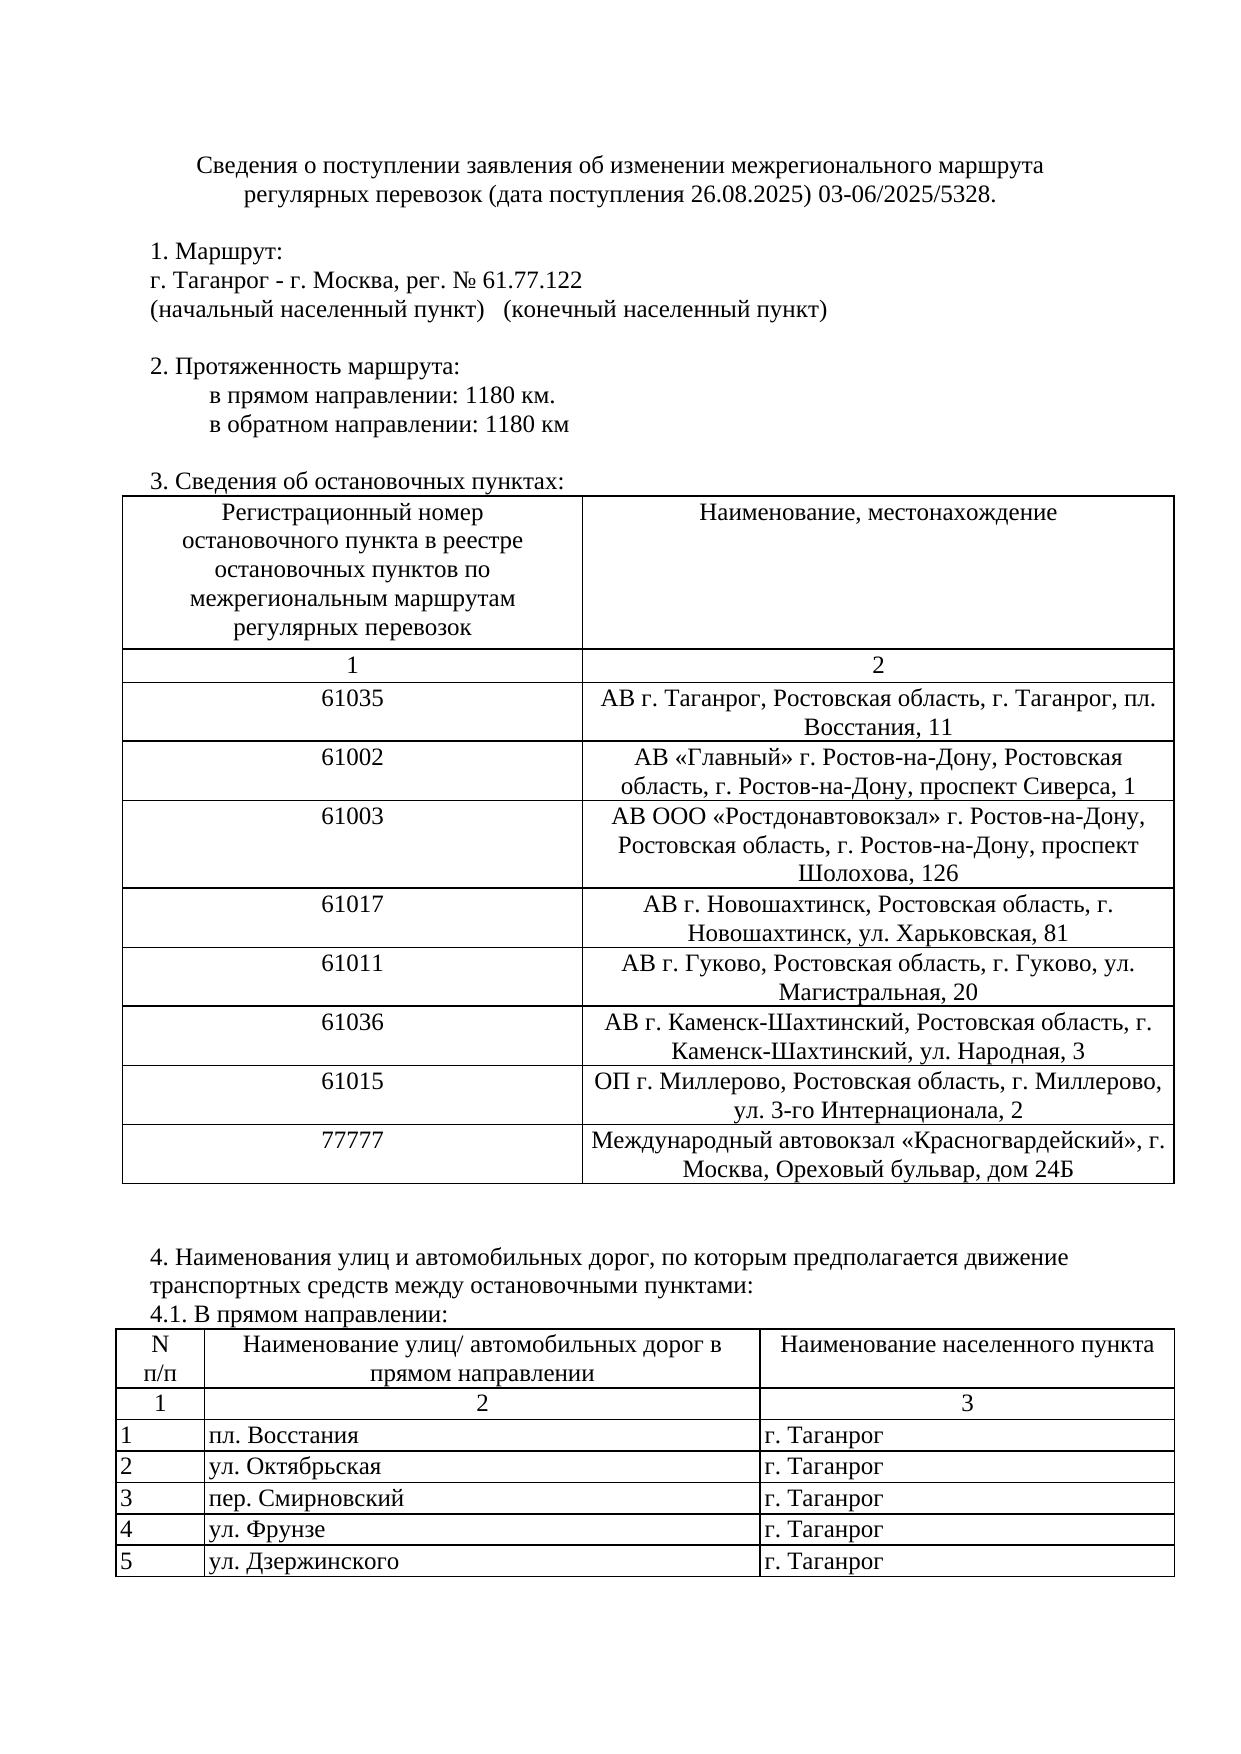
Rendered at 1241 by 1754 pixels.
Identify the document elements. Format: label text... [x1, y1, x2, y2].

text г. Таганрог - г. Москва, рег. № 61.77.122 [150, 265, 1090, 294]
text Сведения о поступлении заявления об изменении межрегионального маршрута регулярных перевозок (дата поступления 26.08.2025) 03-06/2025/5328. [150, 150, 1090, 207]
text (начальный населенный пункт) (конечный населенный пункт) [150, 294, 1090, 322]
table_cell 4 [117, 1515, 204, 1544]
table_cell 1 [117, 1420, 204, 1450]
table_cell АВ г. Таганрог, Ростовская область, г. Таганрог, пл. Восстания, 11 [583, 683, 1173, 740]
table_cell г. Таганрог [761, 1452, 1174, 1481]
table_cell пл. Восстания [205, 1420, 759, 1450]
table_header Наименование населенного пункта [761, 1330, 1174, 1387]
table_cell пер. Смирновский [205, 1483, 759, 1513]
table_cell АВ г. Гуково, Ростовская область, г. Гуково, ул. Магистральная, 20 [583, 948, 1173, 1005]
table_cell 1 [123, 650, 582, 681]
table_cell 61036 [123, 1007, 582, 1064]
table_cell АВ г. Каменск-Шахтинский, Ростовская область, г. Каменск-Шахтинский, ул. Народная, 3 [583, 1007, 1173, 1064]
table_cell ул. Дзержинского [205, 1546, 759, 1576]
table_cell 77777 [123, 1125, 582, 1183]
text 2. Протяженность маршрута: [150, 351, 1090, 380]
text 4. Наименования улиц и автомобильных дорог, по которым предполагается движение транспортных средств между остановочными пунктами: [150, 1242, 1090, 1299]
table_cell 5 [117, 1546, 204, 1576]
table_header Наименование, местонахождение [583, 497, 1173, 648]
table_cell 61017 [123, 889, 582, 946]
table_cell 2 [117, 1452, 204, 1481]
table_cell ул. Фрунзе [205, 1515, 759, 1544]
table_cell АВ ООО «Ростдонавтовокзал» г. Ростов-на-Дону, Ростовская область, г. Ростов-на-Дону, проспект Шолохова, 126 [583, 801, 1173, 887]
text в обратном направлении: 1180 км [150, 409, 1090, 437]
table_cell 1 [117, 1389, 204, 1418]
table_cell АВ «Главный» г. Ростов-на-Дону, Ростовская область, г. Ростов-на-Дону, проспект Сиверса, 1 [583, 742, 1173, 799]
table_cell Международный автовокзал «Красногвардейский», г. Москва, Ореховый бульвар, дом 24Б [583, 1125, 1173, 1183]
table_cell г. Таганрог [761, 1546, 1174, 1576]
table_cell 61015 [123, 1066, 582, 1123]
table_cell г. Таганрог [761, 1515, 1174, 1544]
table_cell АВ г. Новошахтинск, Ростовская область, г. Новошахтинск, ул. Харьковская, 81 [583, 889, 1173, 946]
table_cell г. Таганрог [761, 1483, 1174, 1513]
text 1. Маршрут: [150, 236, 1090, 265]
table_cell ОП г. Миллерово, Ростовская область, г. Миллерово, ул. 3-го Интернационала, 2 [583, 1066, 1173, 1123]
table_cell г. Таганрог [761, 1420, 1174, 1450]
table_cell 2 [583, 650, 1173, 681]
table_header N п/п [117, 1330, 204, 1387]
text 4.1. В прямом направлении: [150, 1299, 1090, 1328]
table_cell 61011 [123, 948, 582, 1005]
table_cell 61035 [123, 683, 582, 740]
table_cell ул. Октябрьская [205, 1452, 759, 1481]
table_header Регистрационный номер остановочного пункта в реестре остановочных пунктов по межрегиональным маршрутам регулярных перевозок [123, 497, 582, 648]
table_cell 2 [205, 1389, 759, 1418]
text 3. Сведения об остановочных пунктах: [150, 466, 1090, 495]
table_cell 3 [117, 1483, 204, 1513]
text в прямом направлении: 1180 км. [150, 380, 1090, 409]
table_header Наименование улиц/ автомобильных дорог в прямом направлении [205, 1330, 759, 1387]
table_cell 61003 [123, 801, 582, 887]
table_cell 3 [761, 1389, 1174, 1418]
table_cell 61002 [123, 742, 582, 799]
